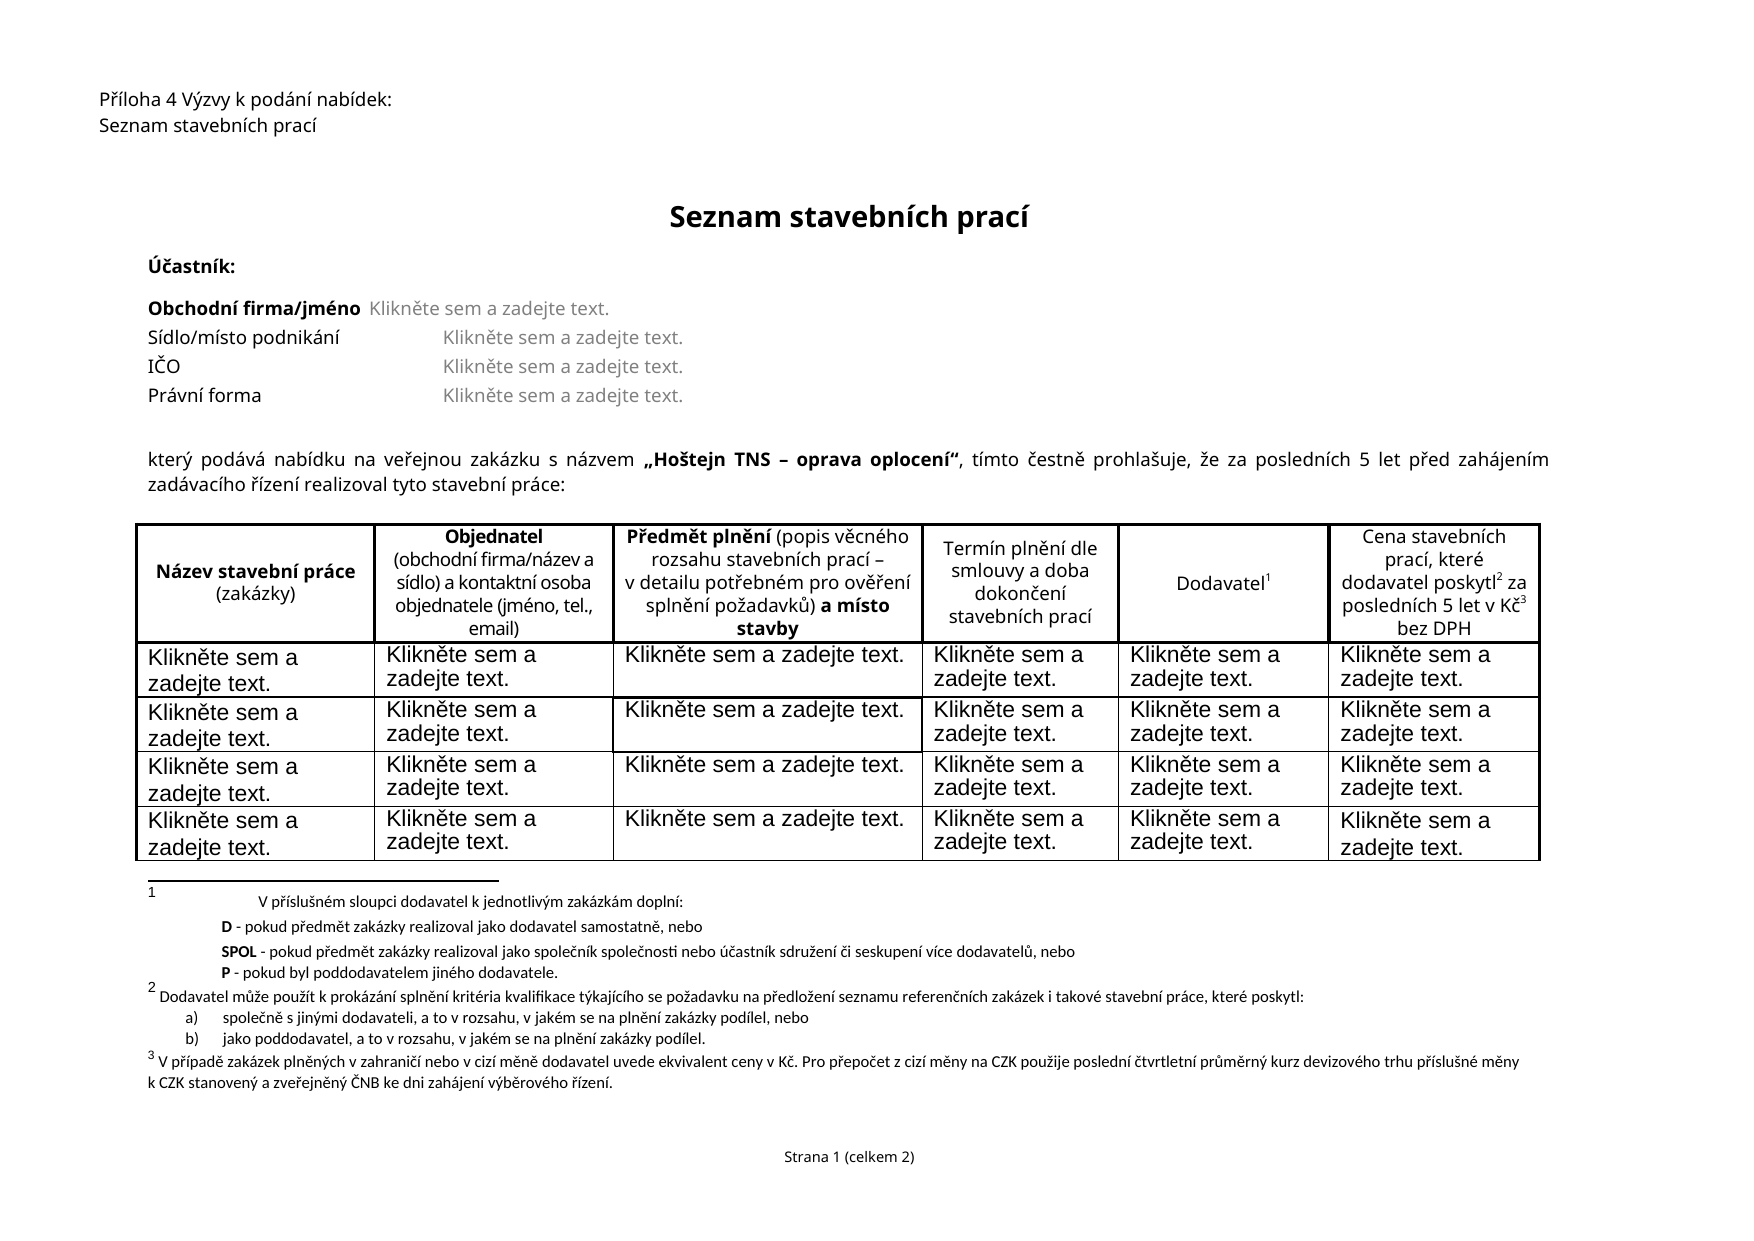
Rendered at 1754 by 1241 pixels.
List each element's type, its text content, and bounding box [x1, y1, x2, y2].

text Obchodní firma/jméno [148, 292, 1551, 321]
table_header Dodavatel [1120, 526, 1327, 641]
table_header Termín plnění dle smlouvy a doba dokončení stavebních prací [924, 526, 1117, 641]
table_header Cena stavebních prací, které dodavatel poskytl za posledních 5 let v Kč bez DPH [1331, 526, 1538, 641]
text IČO [148, 350, 1551, 379]
title Seznam stavebních prací [148, 196, 1551, 236]
text Účastník: [148, 249, 1551, 279]
text Sídlo/místo podnikání [148, 321, 1551, 350]
text Právní forma [148, 379, 1551, 408]
table_header Předmět plnění (popis věcného rozsahu stavebních prací – v detailu potřebném pro ověření splnění požadavků) a místo stavby [615, 526, 921, 641]
text který podává nabídku na veřejnou zakázku s názvem „Hoštejn TNS – oprava oplocení“, tímto čestně prohlašuje, že za posledních 5 let před zahájením zadávacího řízení realizoval tyto stavební práce: [148, 446, 1551, 497]
table_header Objednatel (obchodní firma/název a sídlo) a kontaktní osoba objednatele (jméno, tel., email) [376, 526, 612, 641]
table_header Název stavební práce (zakázky) [138, 526, 373, 641]
